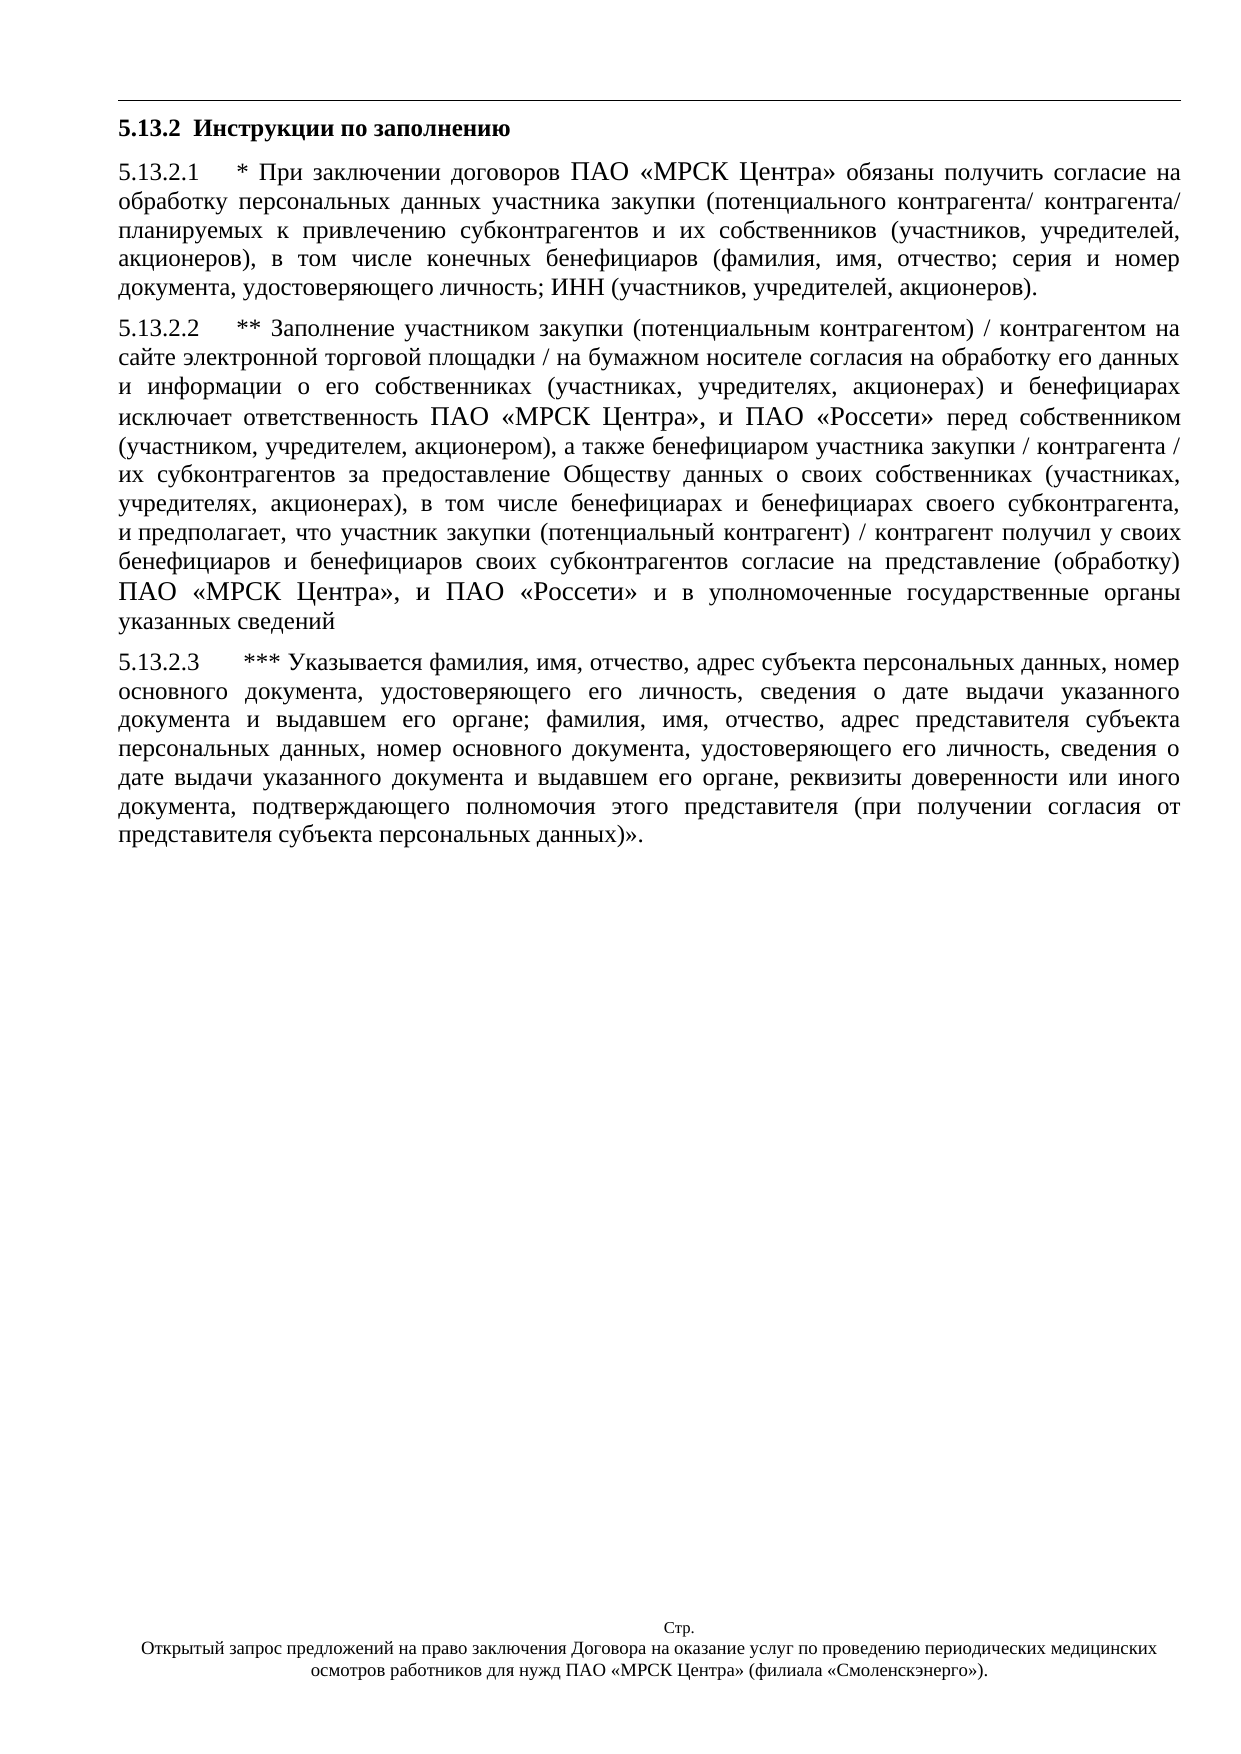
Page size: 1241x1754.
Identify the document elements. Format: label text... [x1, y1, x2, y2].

list *** Указывается фамилия, имя, отчество, адрес субъекта персональных данных, номер основного документа, удостоверяющего его личность, сведения о дате выдачи указанного документа и выдавшем его органе; фамилия, имя, отчество, адрес представителя субъекта персональных данных, номер основного документа, удостоверяющего его личность, сведения о дате выдачи указанного документа и выдавшем его органе, реквизиты доверенности или иного документа, подтверждающего полномочия этого представителя (при получении согласия от представителя субъекта персональных данных)». [118, 647, 1181, 848]
list * При заключении договоров ПАО «МРСК Центра» обязаны получить согласие на обработку персональных данных участника закупки (потенциального контрагента/ контрагента/ планируемых к привлечению субконтрагентов и их собственников (участников, учредителей, акционеров), в том числе конечных бенефициаров (фамилия, имя, отчество; серия и номер документа, удостоверяющего личность; ИНН (участников, учредителей, акционеров). [118, 155, 1181, 301]
list ** Заполнение участником закупки (потенциальным контрагентом) / контрагентом на сайте электронной торговой площадки / на бумажном носителе согласия на обработку его данных и информации о его собственниках (участниках, учредителях, акционерах) и бенефициарах исключает ответственность ПАО «МРСК Центра», и ПАО «Россети» перед собственником (участником, учредителем, акционером), а также бенефициаром участника закупки / контрагента / их субконтрагентов за предоставление Обществу данных о своих собственниках (участниках, учредителях, акционерах), в том числе бенефициарах и бенефициарах своего субконтрагента, и предполагает, что участник закупки (потенциальный контрагент) / контрагент получил у своих бенефициаров и бенефициаров своих субконтрагентов согласие на представление (обработку) ПАО «МРСК Центра», и ПАО «Россети» и в уполномоченные государственные органы указанных сведений [118, 313, 1181, 634]
subtitle Инструкции по заполнению [118, 113, 1181, 142]
